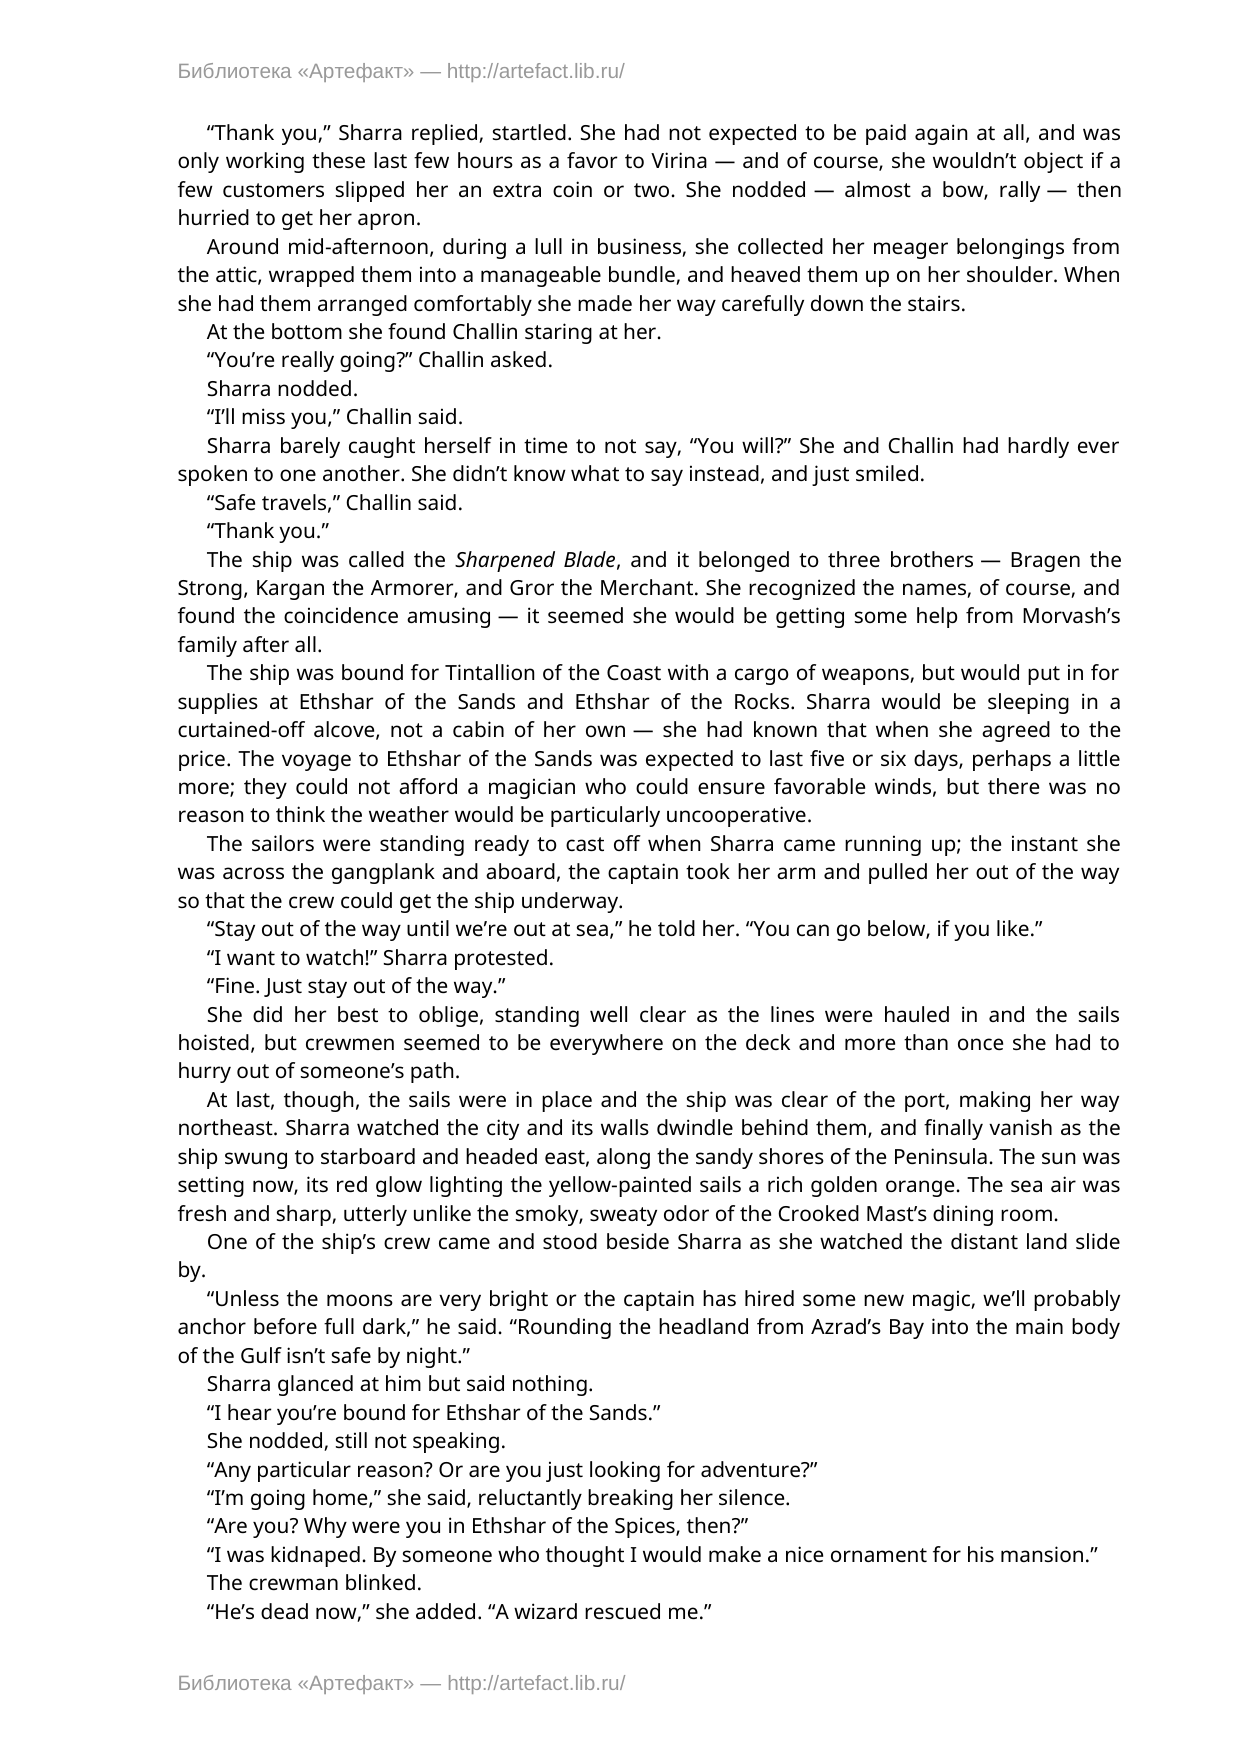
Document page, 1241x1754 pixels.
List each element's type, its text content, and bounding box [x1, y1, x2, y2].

text Sharra glanced at him but said nothing. [177, 1369, 1122, 1398]
text “He’s dead now,” she added. “A wizard rescued me.” [177, 1597, 1122, 1625]
text “I want to watch!” Sharra protested. [177, 943, 1122, 971]
text At the bottom she found Challin staring at her. [177, 317, 1122, 346]
text Sharra barely caught herself in time to not say, “You will?” She and Challin had hardly ever spoken to one another. She didn’t know what to say instead, and just smiled. [177, 431, 1122, 488]
text The ship was bound for Tintallion of the Coast with a cargo of weapons, but would put in for supplies at Ethshar of the Sands and Ethshar of the Rocks. Sharra would be sleeping in a curtained-off alcove, not a cabin of her own — she had known that when she agreed to the price. The voyage to Ethshar of the Sands was expected to last five or six days, perhaps a little more; they could not afford a magician who could ensure favorable winds, but there was no reason to think the weather would be particularly uncooperative. [177, 658, 1122, 829]
text The crewman blinked. [177, 1568, 1122, 1597]
text “I’m going home,” she said, reluctantly breaking her silence. [177, 1483, 1122, 1512]
text She nodded, still not speaking. [177, 1426, 1122, 1455]
text “I was kidnaped. By someone who thought I would make a nice ornament for his mansion.” [177, 1540, 1122, 1568]
text At last, though, the sails were in place and the ship was clear of the port, making her way northeast. Sharra watched the city and its walls dwindle behind them, and finally vanish as the ship swung to starboard and headed east, along the sandy shores of the Peninsula. The sun was setting now, its red glow lighting the yellow-painted sails a rich golden orange. The sea air was fresh and sharp, utterly unlike the smoky, sweaty odor of the Crooked Mast’s dining room. [177, 1085, 1122, 1227]
text “I hear you’re bound for Ethshar of the Sands.” [177, 1398, 1122, 1426]
text She did her best to oblige, standing well clear as the lines were hauled in and the sails hoisted, but crewmen seemed to be everywhere on the deck and more than once she had to hurry out of someone’s path. [177, 1000, 1122, 1085]
text “Thank you.” [177, 516, 1122, 545]
text Around mid-afternoon, during a lull in business, she collected her meager belongings from the attic, wrapped them into a manageable bundle, and heaved them up on her shoulder. When she had them arranged comfortably she made her way carefully down the stairs. [177, 232, 1122, 317]
text “Thank you,” Sharra replied, startled. She had not expected to be paid again at all, and was only working these last few hours as a favor to Virina — and of course, she wouldn’t object if a few customers slipped her an extra coin or two. She nodded — almost a bow, rally — then hurried to get her apron. [177, 118, 1122, 232]
text “Safe travels,” Challin said. [177, 488, 1122, 516]
text “Unless the moons are very bright or the captain has hired some new magic, we’ll probably anchor before full dark,” he said. “Rounding the headland from Azrad’s Bay into the main body of the Gulf isn’t safe by night.” [177, 1284, 1122, 1369]
text One of the ship’s crew came and stood beside Sharra as she watched the distant land slide by. [177, 1227, 1122, 1284]
text “You’re really going?” Challin asked. [177, 346, 1122, 374]
text “Fine. Just stay out of the way.” [177, 971, 1122, 1000]
text “I’ll miss you,” Challin said. [177, 402, 1122, 431]
text The ship was called the Sharpened Blade, and it belonged to three brothers — Bragen the Strong, Kargan the Armorer, and Gror the Merchant. She recognized the names, of course, and found the coincidence amusing — it seemed she would be getting some help from Morvash’s family after all. [177, 545, 1122, 658]
text “Are you? Why were you in Ethshar of the Spices, then?” [177, 1512, 1122, 1540]
text The sailors were standing ready to cast off when Sharra came running up; the instant she was across the gangplank and aboard, the captain took her arm and pulled her out of the way so that the crew could get the ship underway. [177, 829, 1122, 914]
text Sharra nodded. [177, 374, 1122, 402]
text “Any particular reason? Or are you just looking for adventure?” [177, 1455, 1122, 1483]
text “Stay out of the way until we’re out at sea,” he told her. “You can go below, if you like.” [177, 914, 1122, 943]
